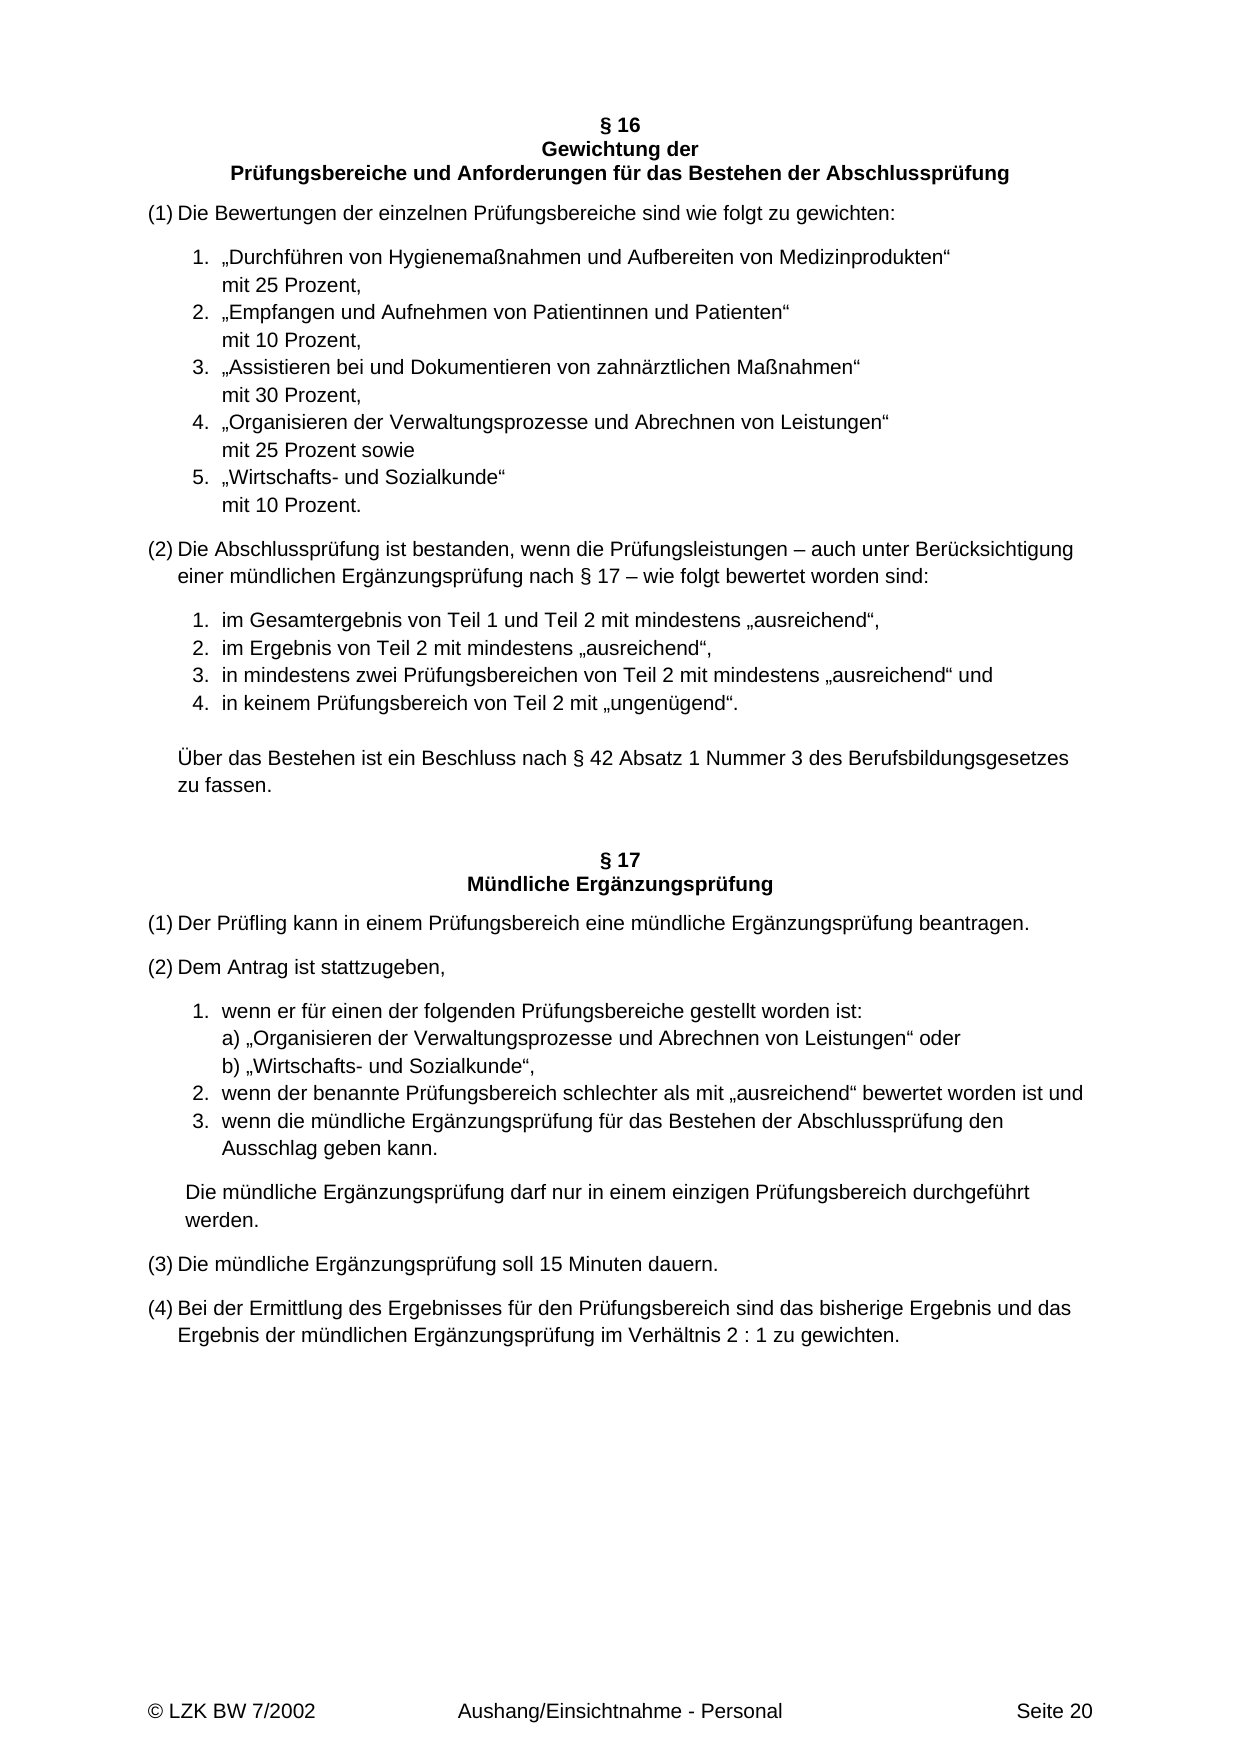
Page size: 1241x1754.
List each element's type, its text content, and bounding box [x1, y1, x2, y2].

list „Empfangen und Aufnehmen von Patientinnen und Patienten“ [192, 300, 1092, 324]
text a) „Organisieren der Verwaltungsprozesse und Abrechnen von Leistungen“ oder [222, 1026, 1092, 1050]
text mit 25 Prozent, [222, 272, 1092, 296]
text Über das Bestehen ist ein Beschluss nach § 42 Absatz 1 Nummer 3 des Berufsbildungsgesetzes zu fassen. [177, 745, 1092, 797]
text mit 25 Prozent sowie [222, 437, 1092, 461]
text mit 10 Prozent, [222, 327, 1092, 351]
list im Gesamtergebnis von Teil 1 und Teil 2 mit mindestens „ausreichend“, [192, 608, 1092, 632]
list im Ergebnis von Teil 2 mit mindestens „ausreichend“, [192, 635, 1092, 659]
list wenn der benannte Prüfungsbereich schlechter als mit „ausreichend“ bewertet worden ist und [192, 1081, 1092, 1105]
text Gewichtung der [148, 137, 1092, 161]
text mit 30 Prozent, [222, 382, 1092, 406]
list „Organisieren der Verwaltungsprozesse und Abrechnen von Leistungen“ [192, 410, 1092, 434]
text (3) Die mündliche Ergänzungsprüfung soll 15 Minuten dauern. [148, 1251, 1092, 1275]
list in mindestens zwei Prüfungsbereichen von Teil 2 mit mindestens „ausreichend“ und [192, 663, 1092, 687]
text (1) Die Bewertungen der einzelnen Prüfungsbereiche sind wie folgt zu gewichten: [148, 201, 1092, 225]
text (4) Bei der Ermittlung des Ergebnisses für den Prüfungsbereich sind das bisherige Ergebnis und das Ergebnis der mündlichen Ergänzungsprüfung im Verhältnis 2 : 1 zu gewichten. [148, 1295, 1092, 1347]
text Die mündliche Ergänzungsprüfung darf nur in einem einzigen Prüfungsbereich durchgeführt werden. [185, 1180, 1092, 1231]
text § 17 [148, 848, 1092, 872]
text Mündliche Ergänzungsprüfung [148, 872, 1092, 896]
text b) „Wirtschafts- und Sozialkunde“, [148, 1053, 1092, 1077]
text (2) Dem Antrag ist stattzugeben, [148, 954, 1092, 978]
list „Assistieren bei und Dokumentieren von zahnärztlichen Maßnahmen“ [192, 355, 1092, 379]
list „Durchführen von Hygienemaßnahmen und Aufbereiten von Medizinprodukten“ [192, 245, 1092, 269]
text (1) Der Prüfling kann in einem Prüfungsbereich eine mündliche Ergänzungsprüfung beantragen. [148, 911, 1092, 934]
text § 16 [148, 113, 1092, 137]
list „Wirtschafts- und Sozialkunde“ [192, 465, 1092, 489]
text Prüfungsbereiche und Anforderungen für das Bestehen der Abschlussprüfung [148, 161, 1092, 184]
list wenn die mündliche Ergänzungsprüfung für das Bestehen der Abschlussprüfung den Ausschlag geben kann. [192, 1108, 1092, 1160]
text mit 10 Prozent. [222, 492, 1092, 516]
text (2) Die Abschlussprüfung ist bestanden, wenn die Prüfungsleistungen – auch unter Berücksichtigung einer mündlichen Ergänzungsprüfung nach § 17 – wie folgt bewertet worden sind: [148, 536, 1092, 588]
list in keinem Prüfungsbereich von Teil 2 mit „ungenügend“. [192, 690, 1092, 714]
list wenn er für einen der folgenden Prüfungsbereiche gestellt worden ist: [192, 998, 1092, 1022]
